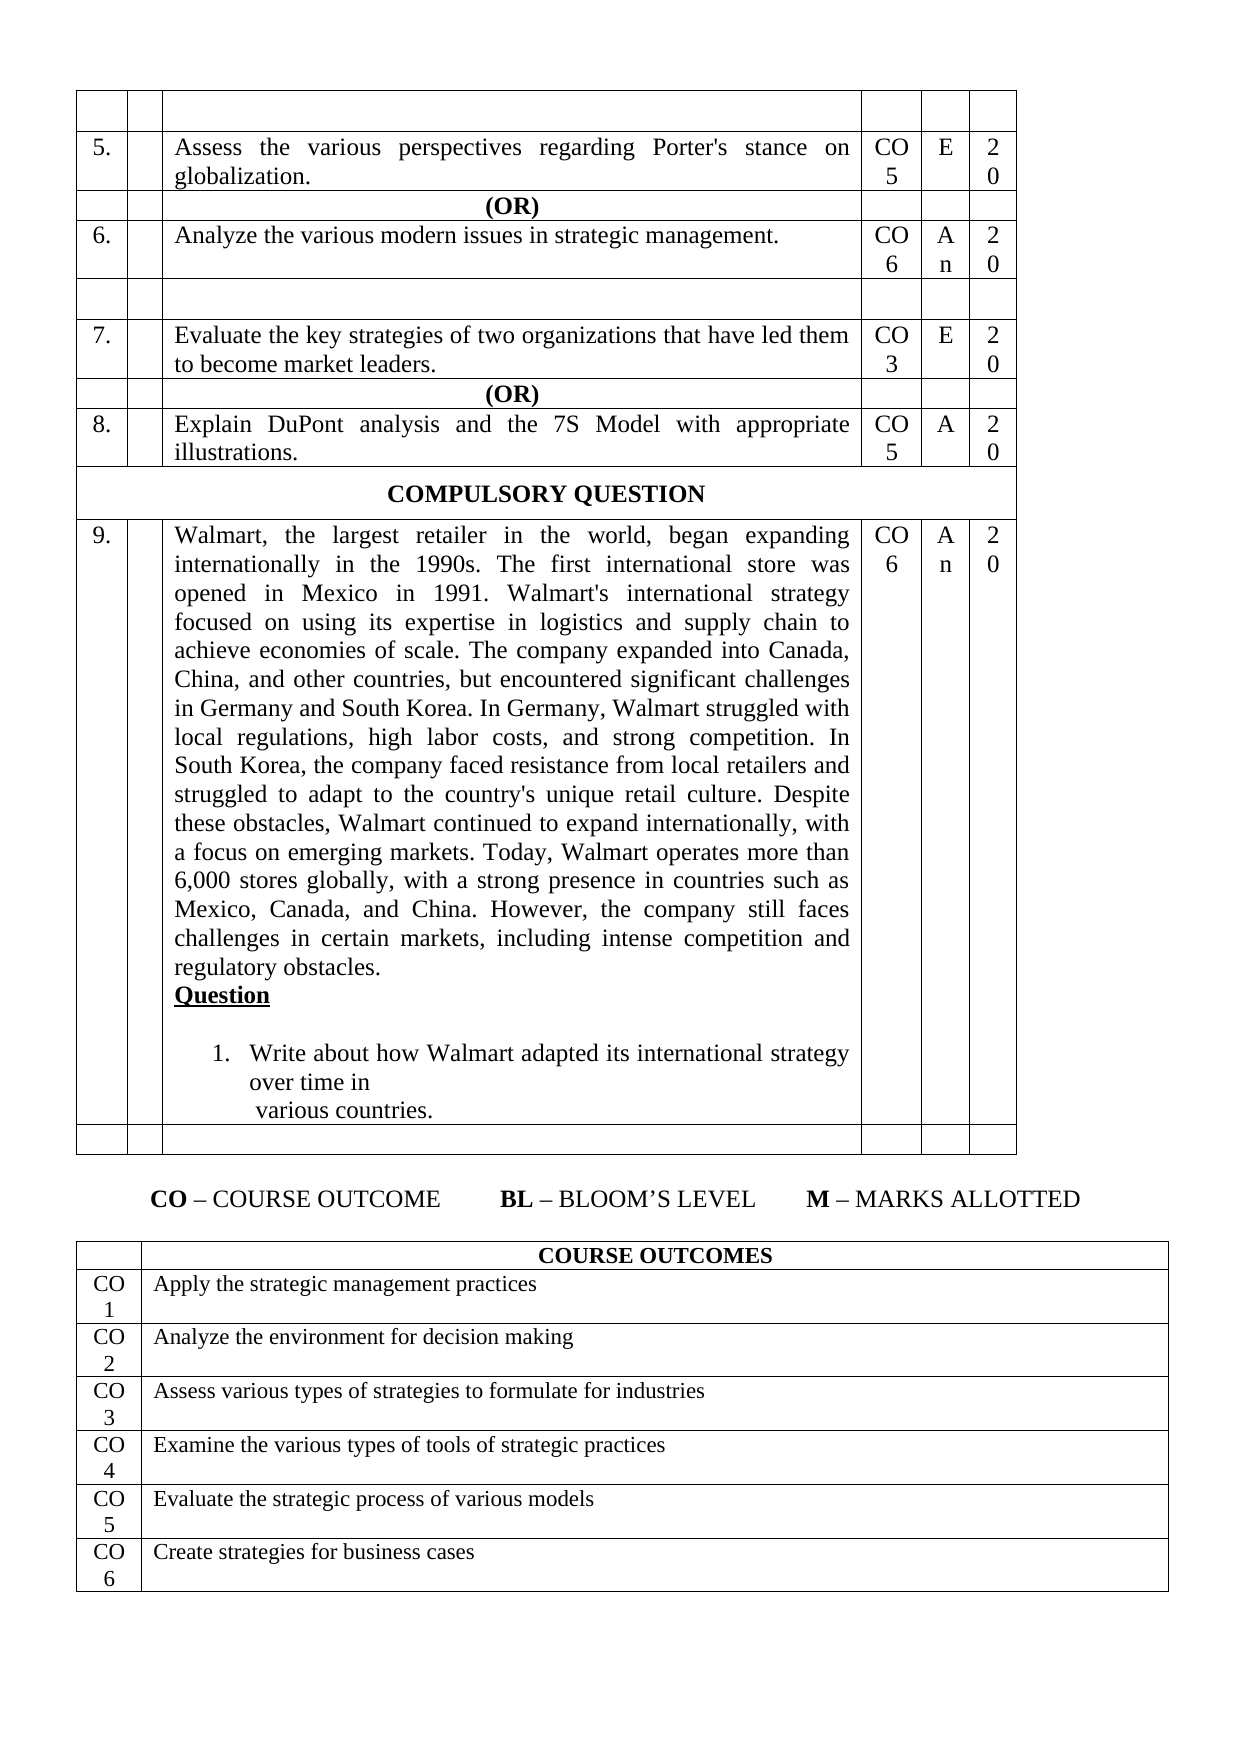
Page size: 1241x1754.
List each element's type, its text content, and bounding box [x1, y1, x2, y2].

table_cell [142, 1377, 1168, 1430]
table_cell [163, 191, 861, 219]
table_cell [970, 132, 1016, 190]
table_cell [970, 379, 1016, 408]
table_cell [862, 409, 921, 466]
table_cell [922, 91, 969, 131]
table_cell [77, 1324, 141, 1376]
text CO – COURSE OUTCOME BL – BLOOM’S LEVEL M – MARKS ALLOTTED [150, 1184, 1090, 1212]
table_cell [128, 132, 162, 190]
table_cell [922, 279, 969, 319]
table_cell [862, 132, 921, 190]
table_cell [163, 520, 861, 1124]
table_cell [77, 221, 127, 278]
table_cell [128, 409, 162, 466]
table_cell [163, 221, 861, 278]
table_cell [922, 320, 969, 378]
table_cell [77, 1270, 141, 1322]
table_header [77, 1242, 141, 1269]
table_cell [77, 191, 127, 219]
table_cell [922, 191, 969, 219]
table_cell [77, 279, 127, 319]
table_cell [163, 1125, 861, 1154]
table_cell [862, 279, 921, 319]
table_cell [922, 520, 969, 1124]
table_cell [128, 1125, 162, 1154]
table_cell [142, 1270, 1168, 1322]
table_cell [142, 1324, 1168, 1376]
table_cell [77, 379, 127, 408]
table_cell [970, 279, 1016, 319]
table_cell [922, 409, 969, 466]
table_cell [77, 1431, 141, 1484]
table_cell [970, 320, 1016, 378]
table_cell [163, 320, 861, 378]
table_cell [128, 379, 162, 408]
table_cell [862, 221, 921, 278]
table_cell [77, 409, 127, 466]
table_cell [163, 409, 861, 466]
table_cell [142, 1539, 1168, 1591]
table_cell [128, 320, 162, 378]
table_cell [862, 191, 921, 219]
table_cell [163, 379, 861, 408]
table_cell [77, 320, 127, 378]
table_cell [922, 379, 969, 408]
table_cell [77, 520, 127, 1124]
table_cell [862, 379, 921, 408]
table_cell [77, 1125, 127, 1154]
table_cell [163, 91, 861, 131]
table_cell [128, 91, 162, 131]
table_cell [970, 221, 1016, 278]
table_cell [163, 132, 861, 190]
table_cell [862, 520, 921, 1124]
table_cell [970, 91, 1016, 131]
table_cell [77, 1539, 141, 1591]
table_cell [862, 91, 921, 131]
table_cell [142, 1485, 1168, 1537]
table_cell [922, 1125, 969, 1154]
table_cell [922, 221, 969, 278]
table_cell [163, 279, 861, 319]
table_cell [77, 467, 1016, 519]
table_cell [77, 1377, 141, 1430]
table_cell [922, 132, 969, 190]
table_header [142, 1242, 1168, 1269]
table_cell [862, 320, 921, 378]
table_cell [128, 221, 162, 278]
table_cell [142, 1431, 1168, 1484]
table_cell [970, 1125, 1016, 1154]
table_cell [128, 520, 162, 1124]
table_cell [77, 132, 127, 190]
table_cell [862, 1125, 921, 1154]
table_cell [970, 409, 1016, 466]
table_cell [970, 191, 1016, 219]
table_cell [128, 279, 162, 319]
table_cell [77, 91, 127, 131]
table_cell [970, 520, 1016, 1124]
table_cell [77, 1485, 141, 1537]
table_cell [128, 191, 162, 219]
